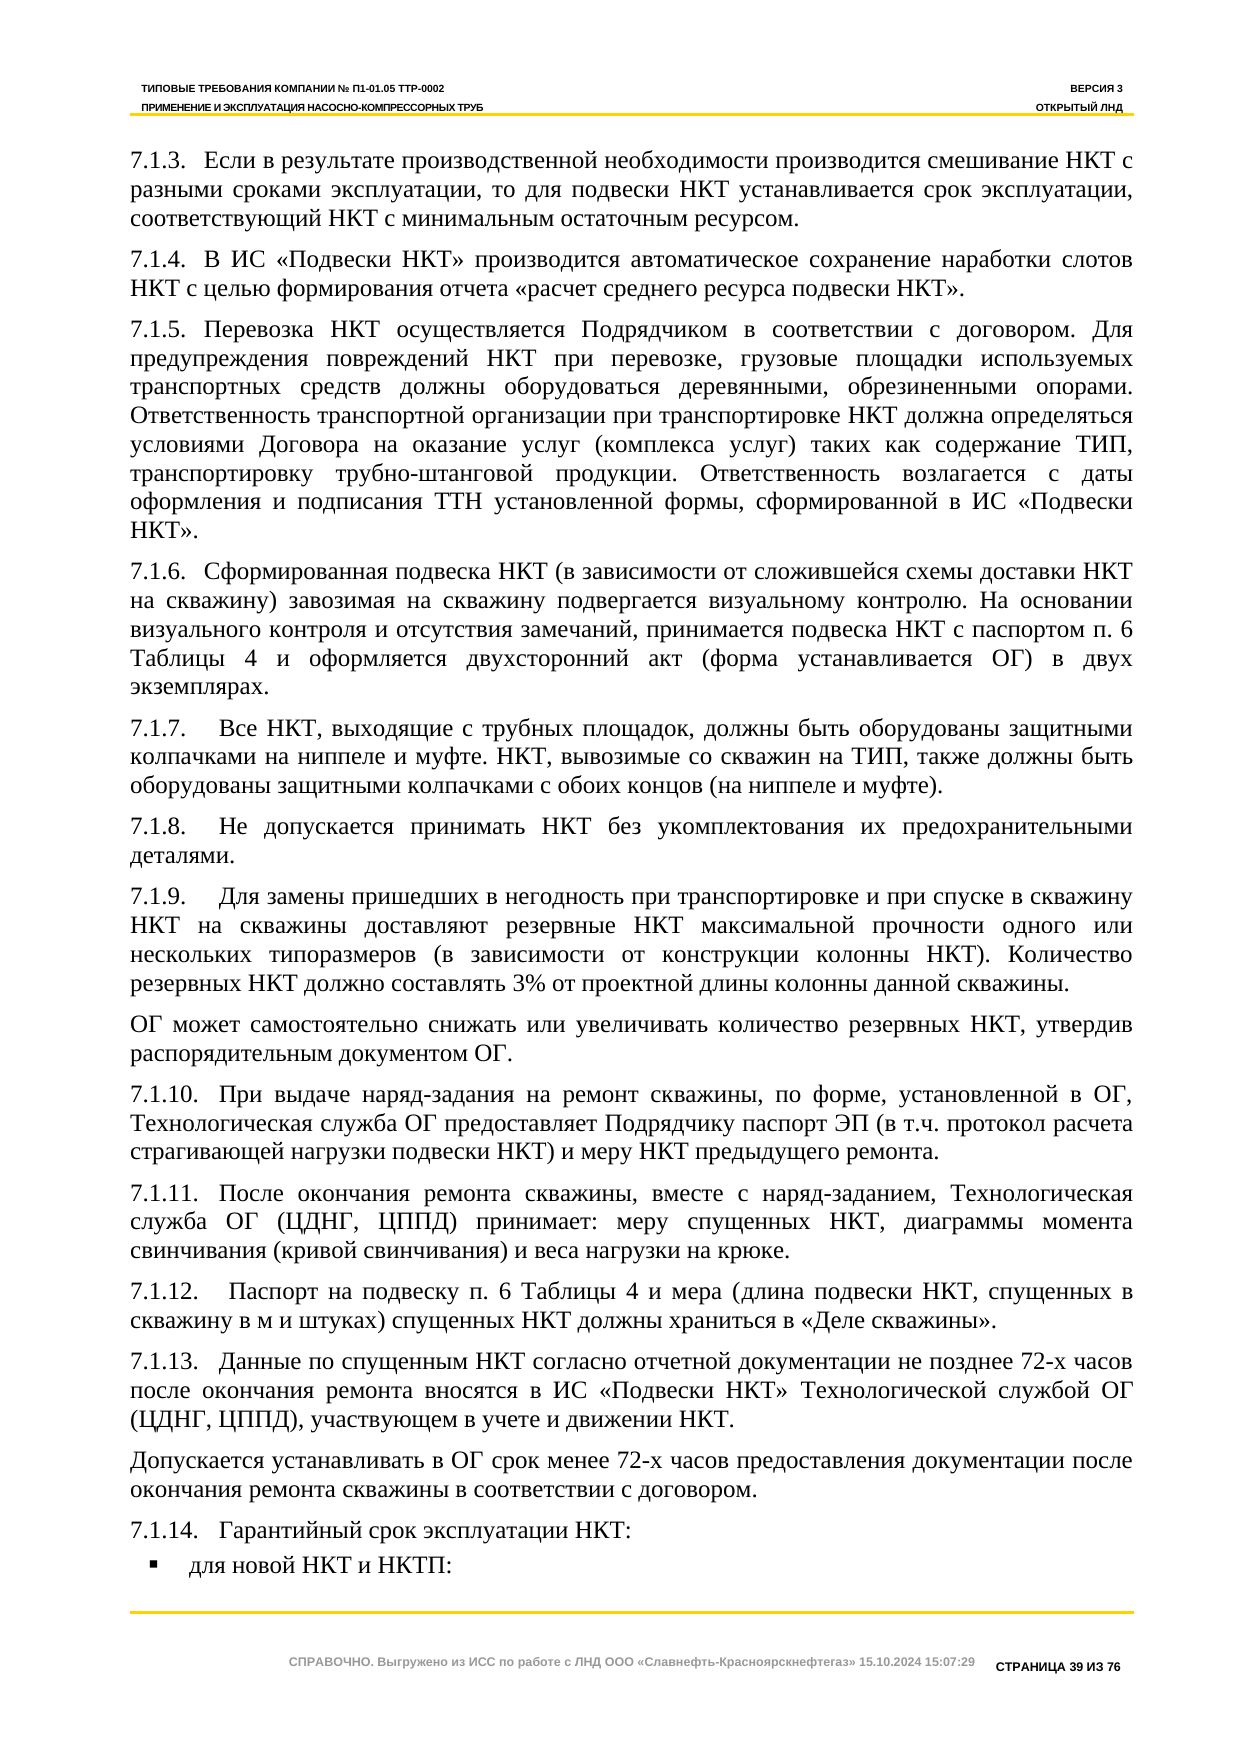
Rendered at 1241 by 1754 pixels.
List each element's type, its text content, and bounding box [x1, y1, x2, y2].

list После окончания ремонта скважины, вместе с наряд-заданием, Технологическая служба ОГ (ЦДНГ, ЦППД) принимает: меру спущенных НКТ, диаграммы момента свинчивания (кривой свинчивания) и веса нагрузки на крюке. [130, 1178, 1134, 1264]
list Перевозка НКТ осуществляется Подрядчиком в соответствии с договором. Для предупреждения повреждений НКТ при перевозке, грузовые площадки используемых транспортных средств должны оборудоваться деревянными, обрезиненными опорами. Ответственность транспортной организации при транспортировке НКТ должна определяться условиями Договора на оказание услуг (комплекса услуг) таких как содержание ТИП, транспортировку трубно-штанговой продукции. Ответственность возлагается с даты оформления и подписания ТТН установленной формы, сформированной в ИС «Подвески НКТ». [130, 314, 1134, 544]
list для новой НКТ и НКТП: [148, 1550, 1134, 1579]
text Допускается устанавливать в ОГ срок менее 72-х часов предоставления документации после окончания ремонта скважины в соответствии с договором. [130, 1445, 1134, 1503]
list Данные по спущенным НКТ согласно отчетной документации не позднее 72-х часов после окончания ремонта вносятся в ИС «Подвески НКТ» Технологической службой ОГ (ЦДНГ, ЦППД), участвующем в учете и движении НКТ. [130, 1346, 1134, 1433]
list При выдаче наряд-задания на ремонт скважины, по форме, установленной в ОГ, Технологическая служба ОГ предоставляет Подрядчику паспорт ЭП (в т.ч. протокол расчета страгивающей нагрузки подвески НКТ) и меру НКТ предыдущего ремонта. [130, 1079, 1134, 1165]
list Для замены пришедших в негодность при транспортировке и при спуске в скважину НКТ на скважины доставляют резервные НКТ максимальной прочности одного или нескольких типоразмеров (в зависимости от конструкции колонны НКТ). Количество резервных НКТ должно составлять 3% от проектной длины колонны данной скважины. [130, 881, 1134, 996]
list Гарантийный срок эксплуатации НКТ: [130, 1515, 1134, 1544]
list Сформированная подвеска НКТ (в зависимости от сложившейся схемы доставки НКТ на скважину) завозимая на скважину подвергается визуальному контролю. На основании визуального контроля и отсутствия замечаний, принимается подвеска НКТ с паспортом п. 6 Таблицы 4 и оформляется двухсторонний акт (форма устанавливается ОГ) в двух экземплярах. [130, 556, 1134, 700]
list Если в результате производственной необходимости производится смешивание НКТ с разными сроками эксплуатации, то для подвески НКТ устанавливается срок эксплуатации, соответствующий НКТ с минимальным остаточным ресурсом. [130, 145, 1134, 231]
list Не допускается принимать НКТ без укомплектования их предохранительными деталями. [130, 811, 1134, 869]
list Паспорт на подвеску п. 6 Таблицы 4 и мера (длина подвески НКТ, спущенных в скважину в м и штуках) спущенных НКТ должны храниться в «Деле скважины». [130, 1276, 1134, 1334]
text ОГ может самостоятельно снижать или увеличивать количество резервных НКТ, утвердив распорядительным документом ОГ. [130, 1009, 1134, 1066]
list Все НКТ, выходящие с трубных площадок, должны быть оборудованы защитными колпачками на ниппеле и муфте. НКТ, вывозимые со скважин на ТИП, также должны быть оборудованы защитными колпачками с обоих концов (на ниппеле и муфте). [130, 713, 1134, 799]
list В ИС «Подвески НКТ» производится автоматическое сохранение наработки слотов НКТ с целью формирования отчета «расчет среднего ресурса подвески НКТ». [130, 244, 1134, 301]
